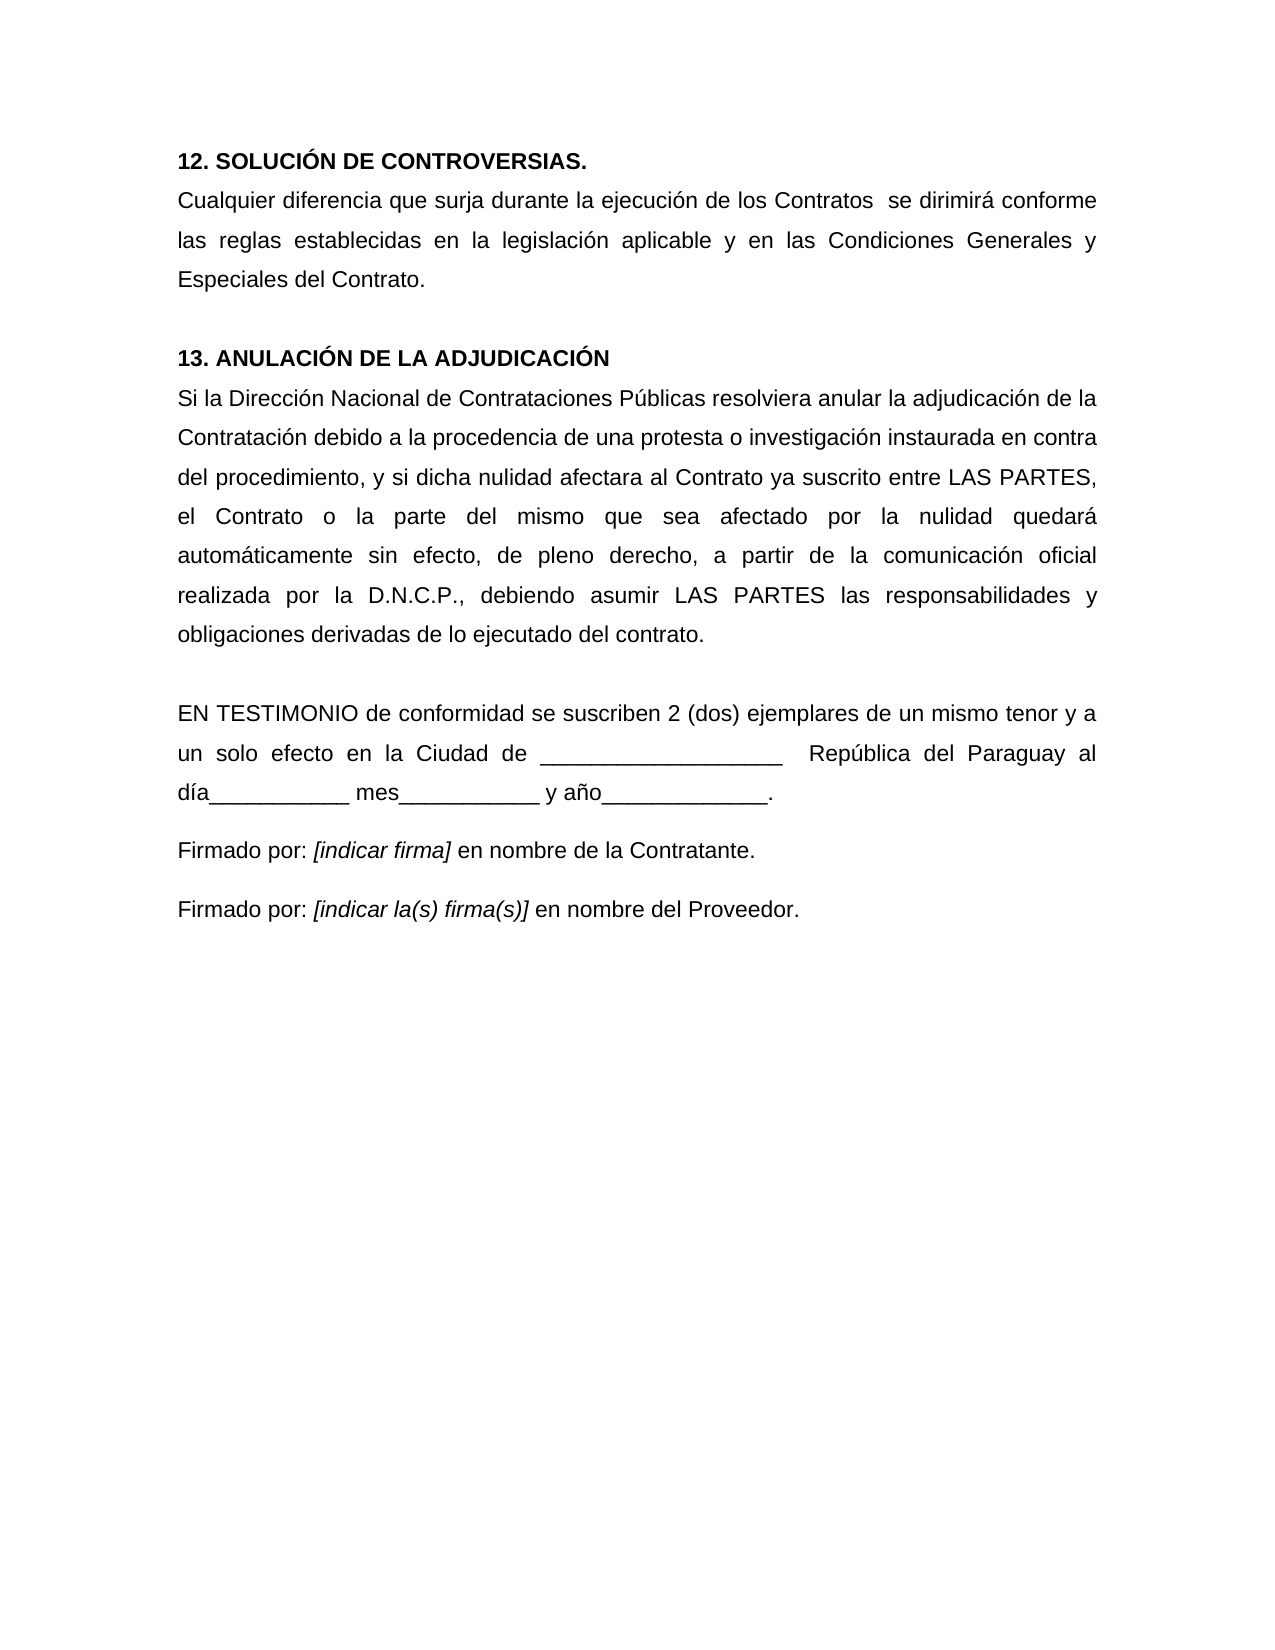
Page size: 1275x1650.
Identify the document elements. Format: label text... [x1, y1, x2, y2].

text Si la Dirección Nacional de Contrataciones Públicas resolviera anular la adjudicación de la Contratación debido a la procedencia de una protesta o investigación instaurada en contra del procedimiento, y si dicha nulidad afectara al Contrato ya suscrito entre LAS PARTES, el Contrato o la parte del mismo que sea afectado por la nulidad quedará automáticamente sin efecto, de pleno derecho, a partir de la comunicación oficial realizada por la D.N.C.P., debiendo asumir LAS PARTES las responsabilidades y obligaciones derivadas de lo ejecutado del contrato. [177, 384, 1098, 648]
text 12. SOLUCIÓN DE CONTROVERSIAS. [177, 148, 1098, 174]
list EN TESTIMONIO de conformidad se suscriben 2 (dos) ejemplares de un mismo tenor y a un solo efecto en la Ciudad de ___________________ República del Paraguay al día___________ mes___________ y año_____________. [177, 700, 1098, 806]
text Cualquier diferencia que surja durante la ejecución de los Contratos se dirimirá conforme las reglas establecidas en la legislación aplicable y en las Condiciones Generales y Especiales del Contrato. [177, 187, 1098, 292]
list Firmado por: [indicar firma] en nombre de la Contratante. [177, 837, 1098, 864]
list Firmado por: [indicar la(s) firma(s)] en nombre del Proveedor. [177, 896, 1098, 922]
text 13. ANULACIÓN DE LA ADJUDICACIÓN [177, 345, 1098, 371]
